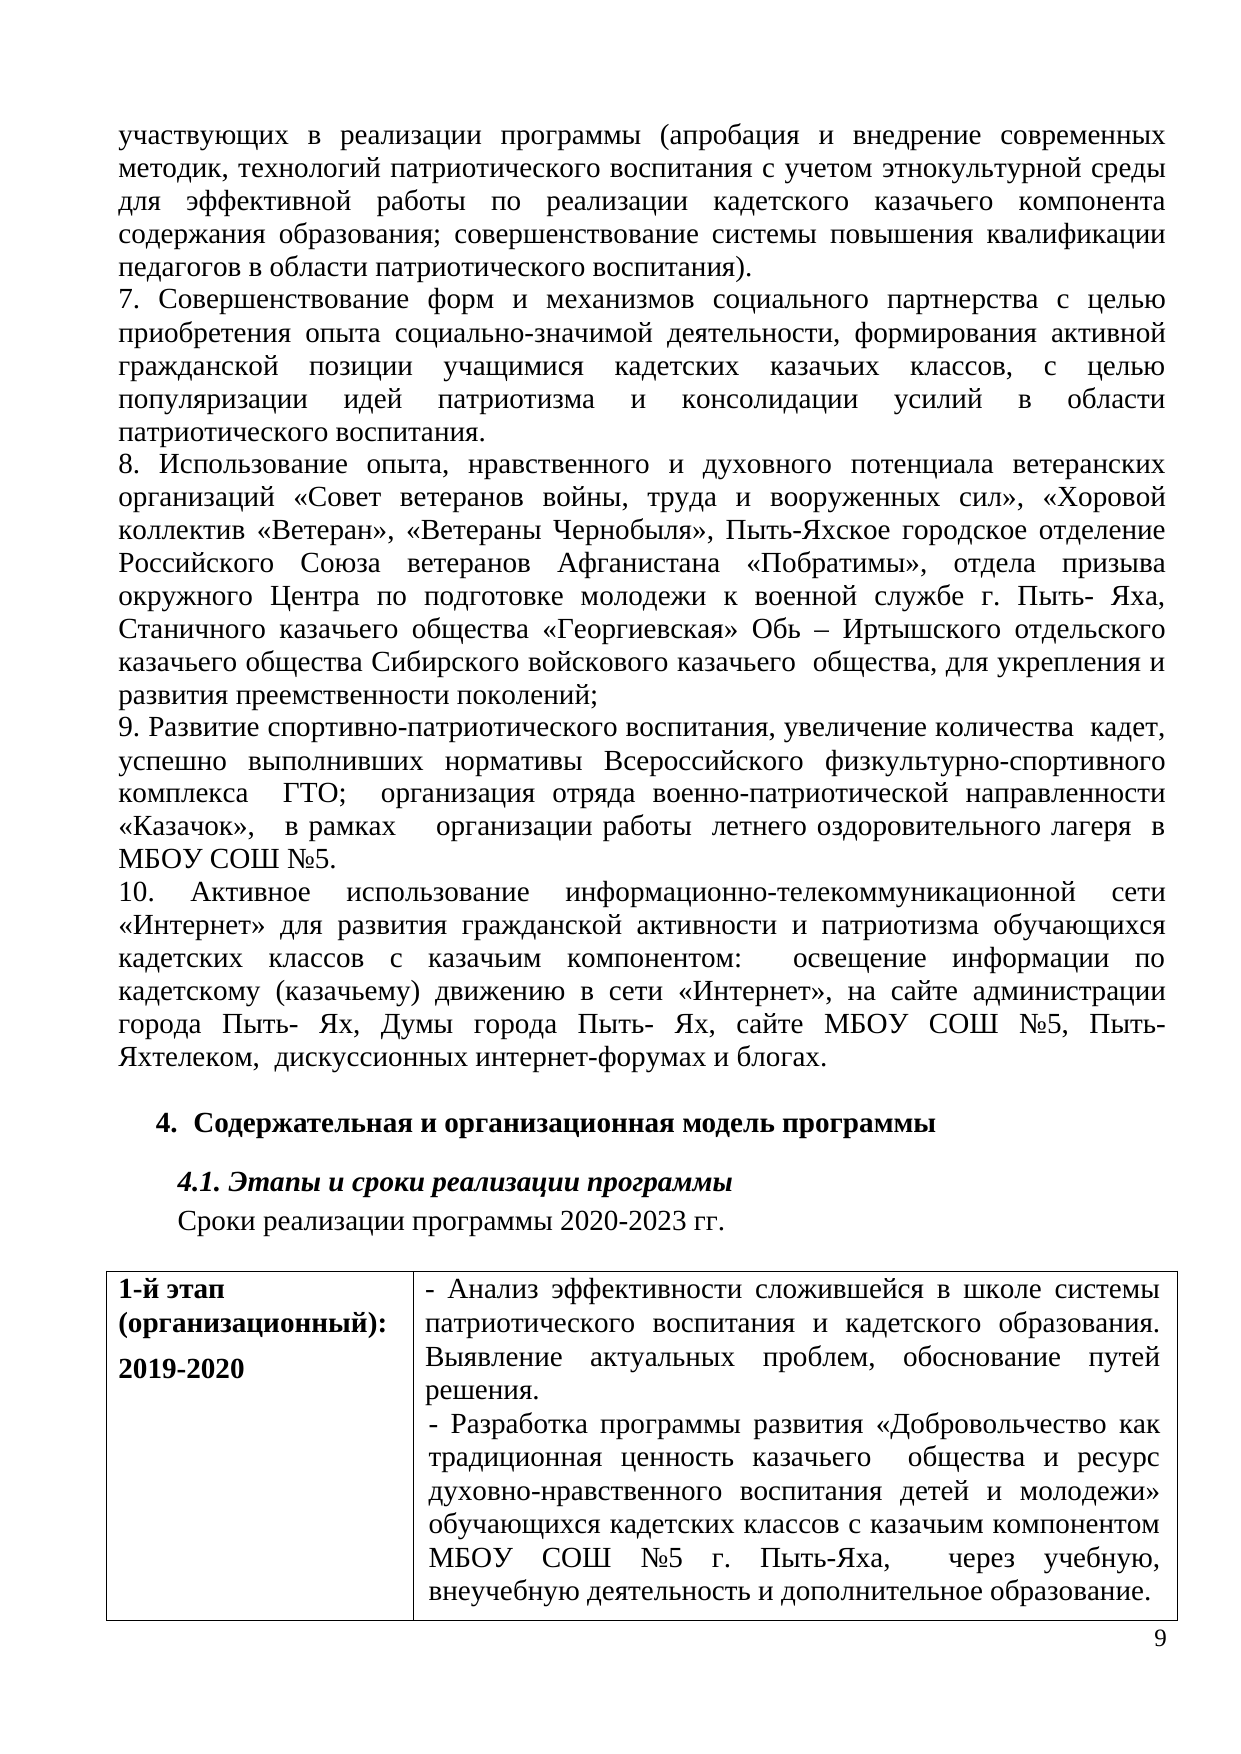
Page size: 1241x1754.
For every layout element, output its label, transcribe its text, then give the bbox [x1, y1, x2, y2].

subtitle 4.1. Этапы и сроки реализации программы [118, 1164, 1167, 1197]
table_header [414, 1272, 1177, 1619]
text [118, 118, 1167, 283]
text 10. Активное использование информационно-телекоммуникационной сети «Интернет» для развития гражданской активности и патриотизма обучающихся кадетских классов с казачьим компонентом: освещение информации по кадетскому (казачьему) движению в сети «Интернет», на сайте администрации города Пыть- Ях, Думы города Пыть- Ях, сайте МБОУ СОШ №5, Пыть- Яхтелеком, дискуссионных интернет-форумах и блогах. [118, 875, 1167, 1072]
text 7. Совершенствование форм и механизмов социального партнерства с целью приобретения опыта социально-значимой деятельности, формирования активной гражданской позиции учащимися кадетских казачьих классов, с целью популяризации идей патриотизма и консолидации усилий в области патриотического воспитания. [118, 283, 1167, 447]
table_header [107, 1272, 413, 1619]
subtitle Содержательная и организационная модель программы [156, 1105, 1167, 1139]
text 8. Использование опыта, нравственного и духовного потенциала ветеранских организаций «Совет ветеранов войны, труда и вооруженных сил», «Хоровой коллектив «Ветеран», «Ветераны Чернобыля», Пыть-Яхское городское отделение Российского Союза ветеранов Афганистана «Побратимы», отдела призыва окружного Центра по подготовке молодежи к военной службе г. Пыть- Яха, Станичного казачьего общества «Георгиевская» Обь – Иртышского отдельского казачьего общества Сибирского войскового казачьего общества, для укрепления и развития преемственности поколений; [118, 447, 1167, 710]
text Сроки реализации программы 2020-2023 гг. [118, 1203, 1161, 1237]
text 9. Развитие спортивно-патриотического воспитания, увеличение количества кадет, успешно выполнивших нормативы Всероссийского физкультурно-спортивного комплекса ГТО; организация отряда военно-патриотической направленности «Казачок», в рамках организации работы летнего оздоровительного лагеря в МБОУ СОШ №5. [118, 710, 1167, 875]
